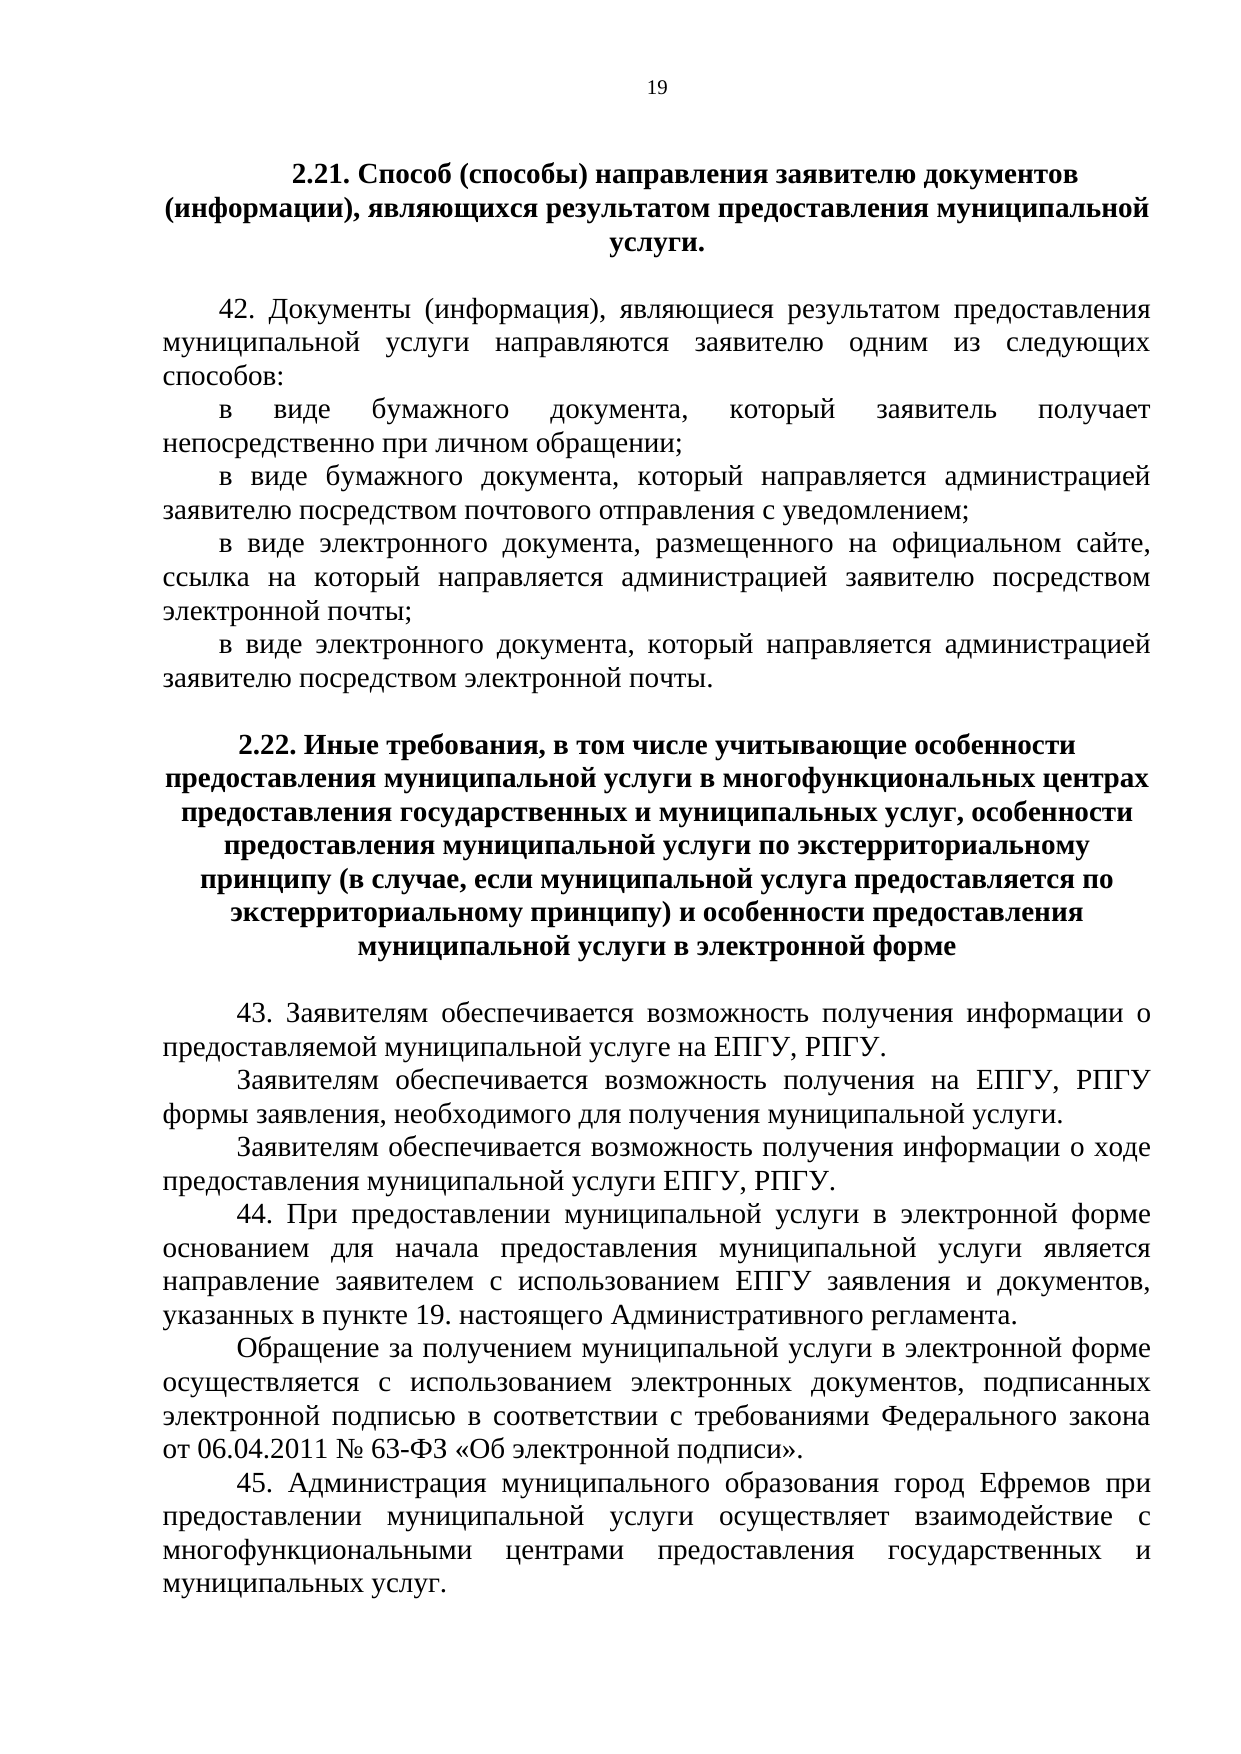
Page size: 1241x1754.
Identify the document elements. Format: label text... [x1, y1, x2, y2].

text 2.21. Способ (способы) направления заявителю документов (информации), являющихся результатом предоставления муниципальной услуги. [162, 157, 1152, 257]
text в виде электронного документа, который направляется администрацией заявителю посредством электронной почты. [162, 626, 1152, 693]
text 43. Заявителям обеспечивается возможность получения информации о предоставляемой муниципальной услуге на ЕПГУ, РПГУ. [162, 995, 1152, 1062]
text в виде бумажного документа, который заявитель получает непосредственно при личном обращении; [162, 391, 1152, 458]
text 2.22. Иные требования, в том числе учитывающие особенности предоставления муниципальной услуги в многофункциональных центрах предоставления государственных и муниципальных услуг, особенности предоставления муниципальной услуги по экстерриториальному принципу (в случае, если муниципальной услуга предоставляется по экстерриториальному принципу) и особенности предоставления муниципальной услуги в электронной форме [162, 727, 1152, 962]
text Заявителям обеспечивается возможность получения на ЕПГУ, РПГУ формы заявления, необходимого для получения муниципальной услуги. [162, 1062, 1152, 1129]
text 42. Документы (информация), являющиеся результатом предоставления муниципальной услуги направляются заявителю одним из следующих способов: [162, 291, 1152, 391]
text Заявителям обеспечивается возможность получения информации о ходе предоставления муниципальной услуги ЕПГУ, РПГУ. [162, 1129, 1152, 1196]
text 45. Администрация муниципального образования город Ефремов при предоставлении муниципальной услуги осуществляет взаимодействие с многофункциональными центрами предоставления государственных и муниципальных услуг. [162, 1465, 1152, 1599]
text Обращение за получением муниципальной услуги в электронной форме осуществляется с использованием электронных документов, подписанных электронной подписью в соответствии с требованиями Федерального закона от 06.04.2011 № 63-ФЗ «Об электронной подписи». [162, 1331, 1152, 1465]
text в виде электронного документа, размещенного на официальном сайте, ссылка на который направляется администрацией заявителю посредством электронной почты; [162, 526, 1152, 626]
text 44. При предоставлении муниципальной услуги в электронной форме основанием для начала предоставления муниципальной услуги является направление заявителем с использованием ЕПГУ заявления и документов, указанных в пункте 19. настоящего Административного регламента. [162, 1196, 1152, 1331]
text в виде бумажного документа, который направляется администрацией заявителю посредством почтового отправления с уведомлением; [162, 458, 1152, 526]
